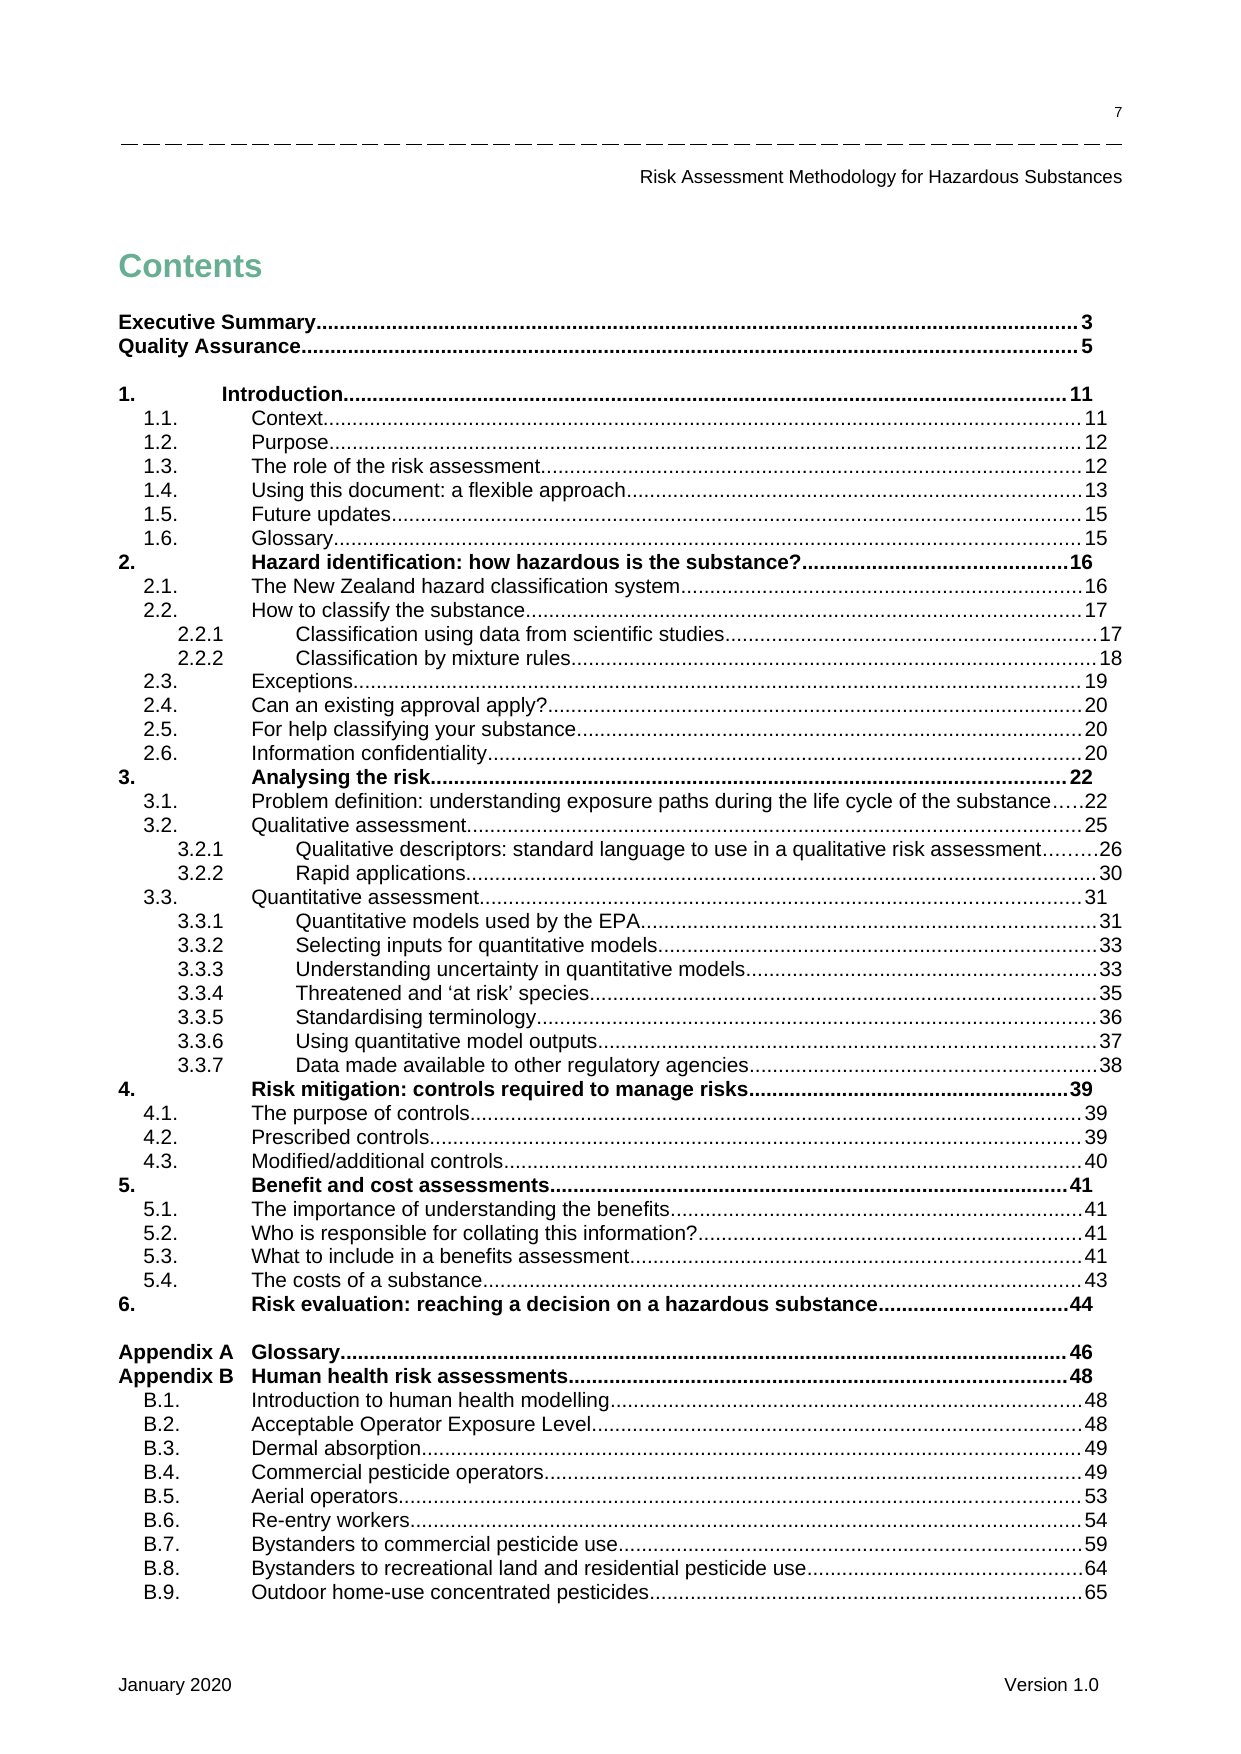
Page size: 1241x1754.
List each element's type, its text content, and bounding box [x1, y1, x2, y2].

subtitle Contents [118, 245, 1122, 285]
